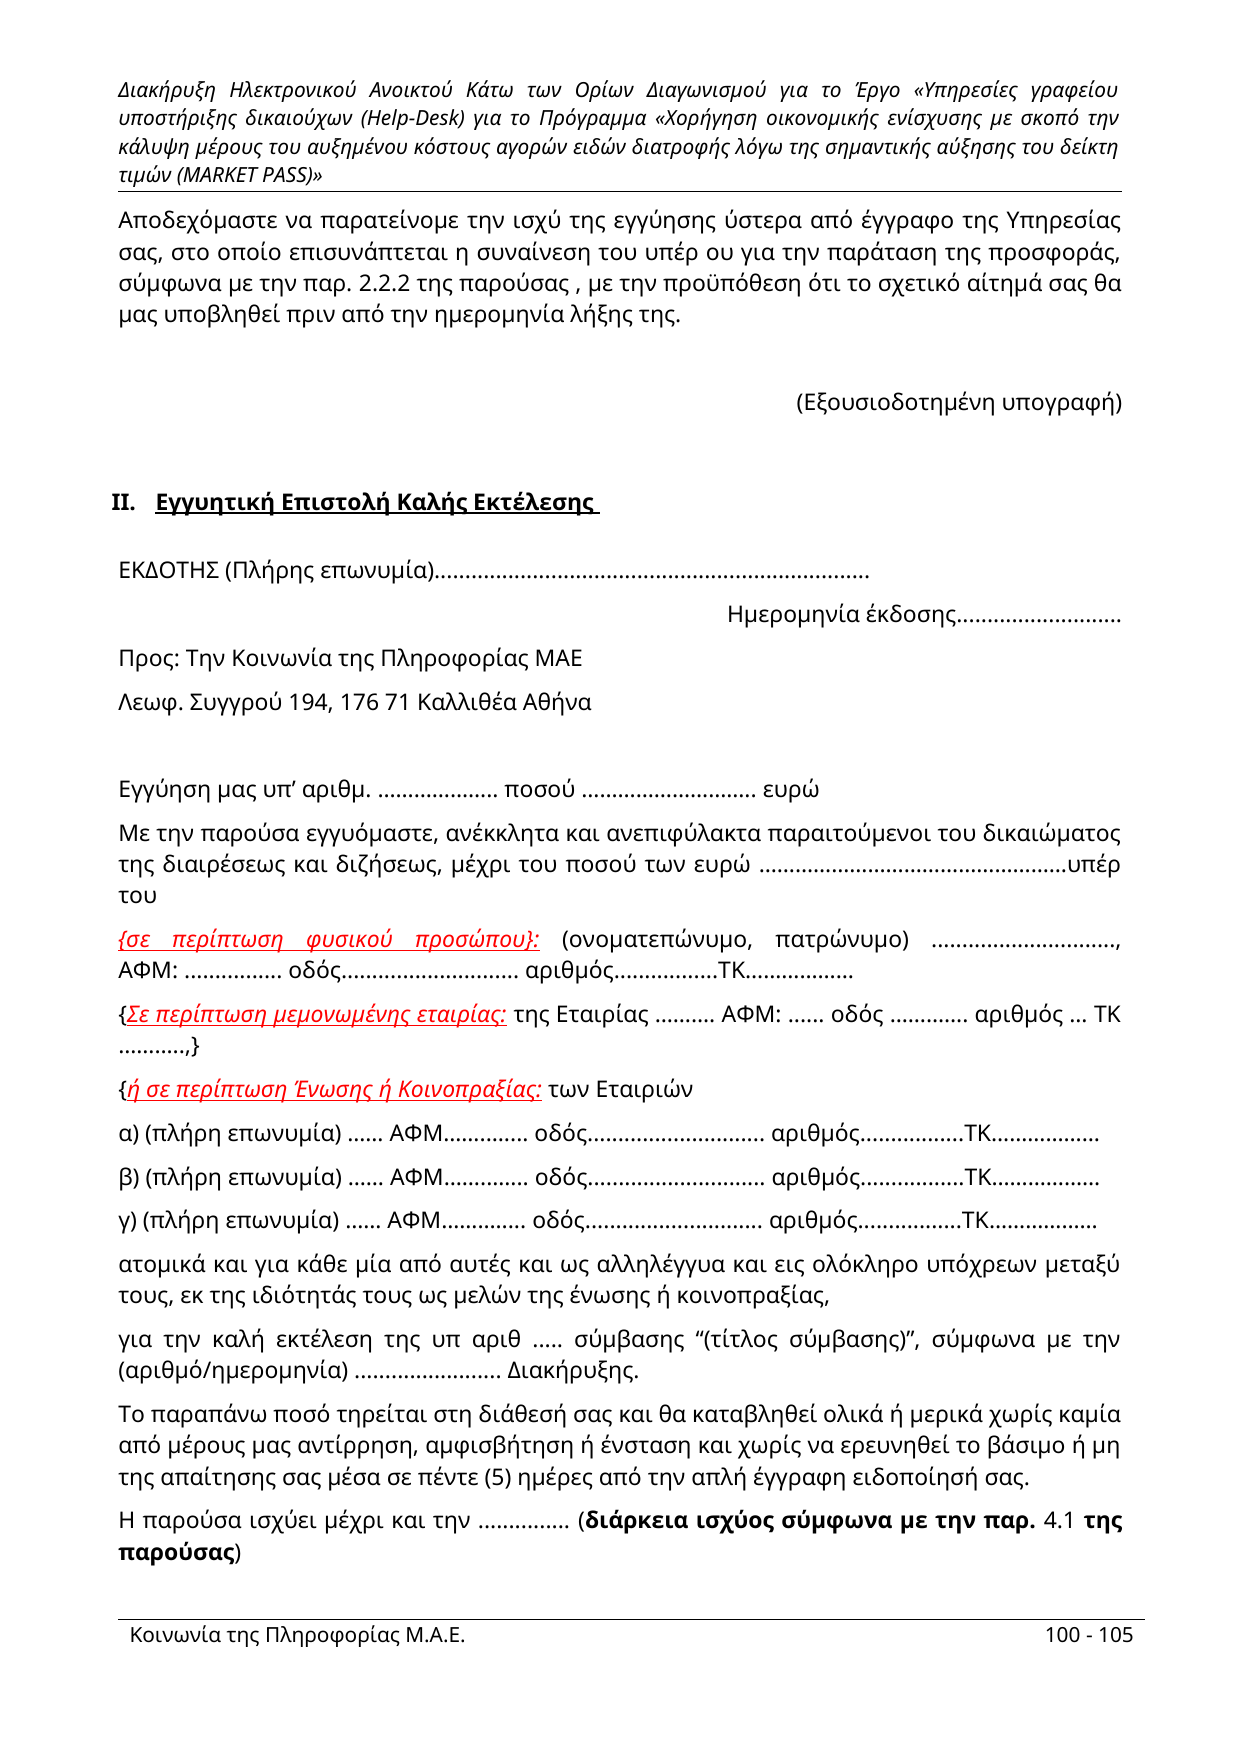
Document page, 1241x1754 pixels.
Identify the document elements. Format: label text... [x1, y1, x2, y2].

text για την καλή εκτέλεση της υπ αριθ ..... σύμβασης “(τίτλος σύμβασης)”, σύμφωνα με την (αριθμό/ημερομηνία) ........................ Διακήρυξης. [118, 1323, 1122, 1386]
subtitle Εγγυητική Επιστολή Καλής Εκτέλεσης [136, 486, 1122, 517]
text {ή σε περίπτωση Ένωσης ή Κοινοπραξίας: των Εταιριών [118, 1073, 1122, 1104]
text β) (πλήρη επωνυμία) …… ΑΦΜ…….….... οδός............................. αριθμός.................ΤΚ……………… [118, 1161, 1122, 1192]
text α) (πλήρη επωνυμία) …… ΑΦΜ…….….... οδός............................. αριθμός.................ΤΚ……………… [118, 1117, 1122, 1148]
text Η παρούσα ισχύει μέχρι και την ............... (διάρκεια ισχύος σύμφωνα με την παρ. 4.1 της παρούσας) [118, 1504, 1122, 1567]
text ΕΚΔΟΤΗΣ (Πλήρης επωνυμία)....................................................................... [118, 554, 1122, 586]
text (Εξουσιοδοτημένη υπογραφή) [118, 386, 1122, 417]
text Ημερομηνία έκδοσης........................... [118, 598, 1122, 629]
text {Σε περίπτωση μεμονωμένης εταιρίας: της Εταιρίας ………. ΑΦΜ: ...... οδός …………. αριθμός … ΤΚ ………..,} [118, 998, 1122, 1061]
text Με την παρούσα εγγυόμαστε, ανέκκλητα και ανεπιφύλακτα παραιτούμενοι του δικαιώματος της διαιρέσεως και διζήσεως, μέχρι του ποσού των ευρώ ……………………………………………υπέρ του [118, 817, 1122, 911]
text Προς: Την Κοινωνία της Πληροφορίας ΜΑΕ [118, 642, 1122, 673]
text ατομικά και για κάθε μία από αυτές και ως αλληλέγγυα και εις ολόκληρο υπόχρεων μεταξύ τους, εκ της ιδιότητάς τους ως μελών της ένωσης ή κοινοπραξίας, [118, 1248, 1122, 1311]
text Εγγύηση μας υπ’ αριθμ. ……………….. ποσού ………………….……. ευρώ [118, 773, 1122, 804]
text {σε περίπτωση φυσικού προσώπου}: (ονοματεπώνυμο, πατρώνυμο) .............................., ΑΦΜ: ................ οδός............................. αριθμός.................ΤΚ……………… [118, 923, 1122, 986]
text Το παραπάνω ποσό τηρείται στη διάθεσή σας και θα καταβληθεί ολικά ή μερικά χωρίς καμία από μέρους μας αντίρρηση, αμφισβήτηση ή ένσταση και χωρίς να ερευνηθεί το βάσιμο ή μη της απαίτησης σας μέσα σε πέντε (5) ημέρες από την απλή έγγραφη ειδοποίησή σας. [118, 1398, 1122, 1492]
text Λεωφ. Συγγρού 194, 176 71 Καλλιθέα Αθήνα [118, 686, 1122, 717]
text Αποδεχόμαστε να παρατείνομε την ισχύ της εγγύησης ύστερα από έγγραφο της Υπηρεσίας σας, στο οποίο επισυνάπτεται η συναίνεση του υπέρ ου για την παράταση της προσφοράς, σύμφωνα με την παρ. 2.2.2 της παρούσας , με την προϋπόθεση ότι το σχετικό αίτημά σας θα μας υποβληθεί πριν από την ημερομηνία λήξης της. [118, 204, 1122, 329]
text γ) (πλήρη επωνυμία) …… ΑΦΜ…….….... οδός............................. αριθμός.................ΤΚ……………… [118, 1204, 1122, 1236]
